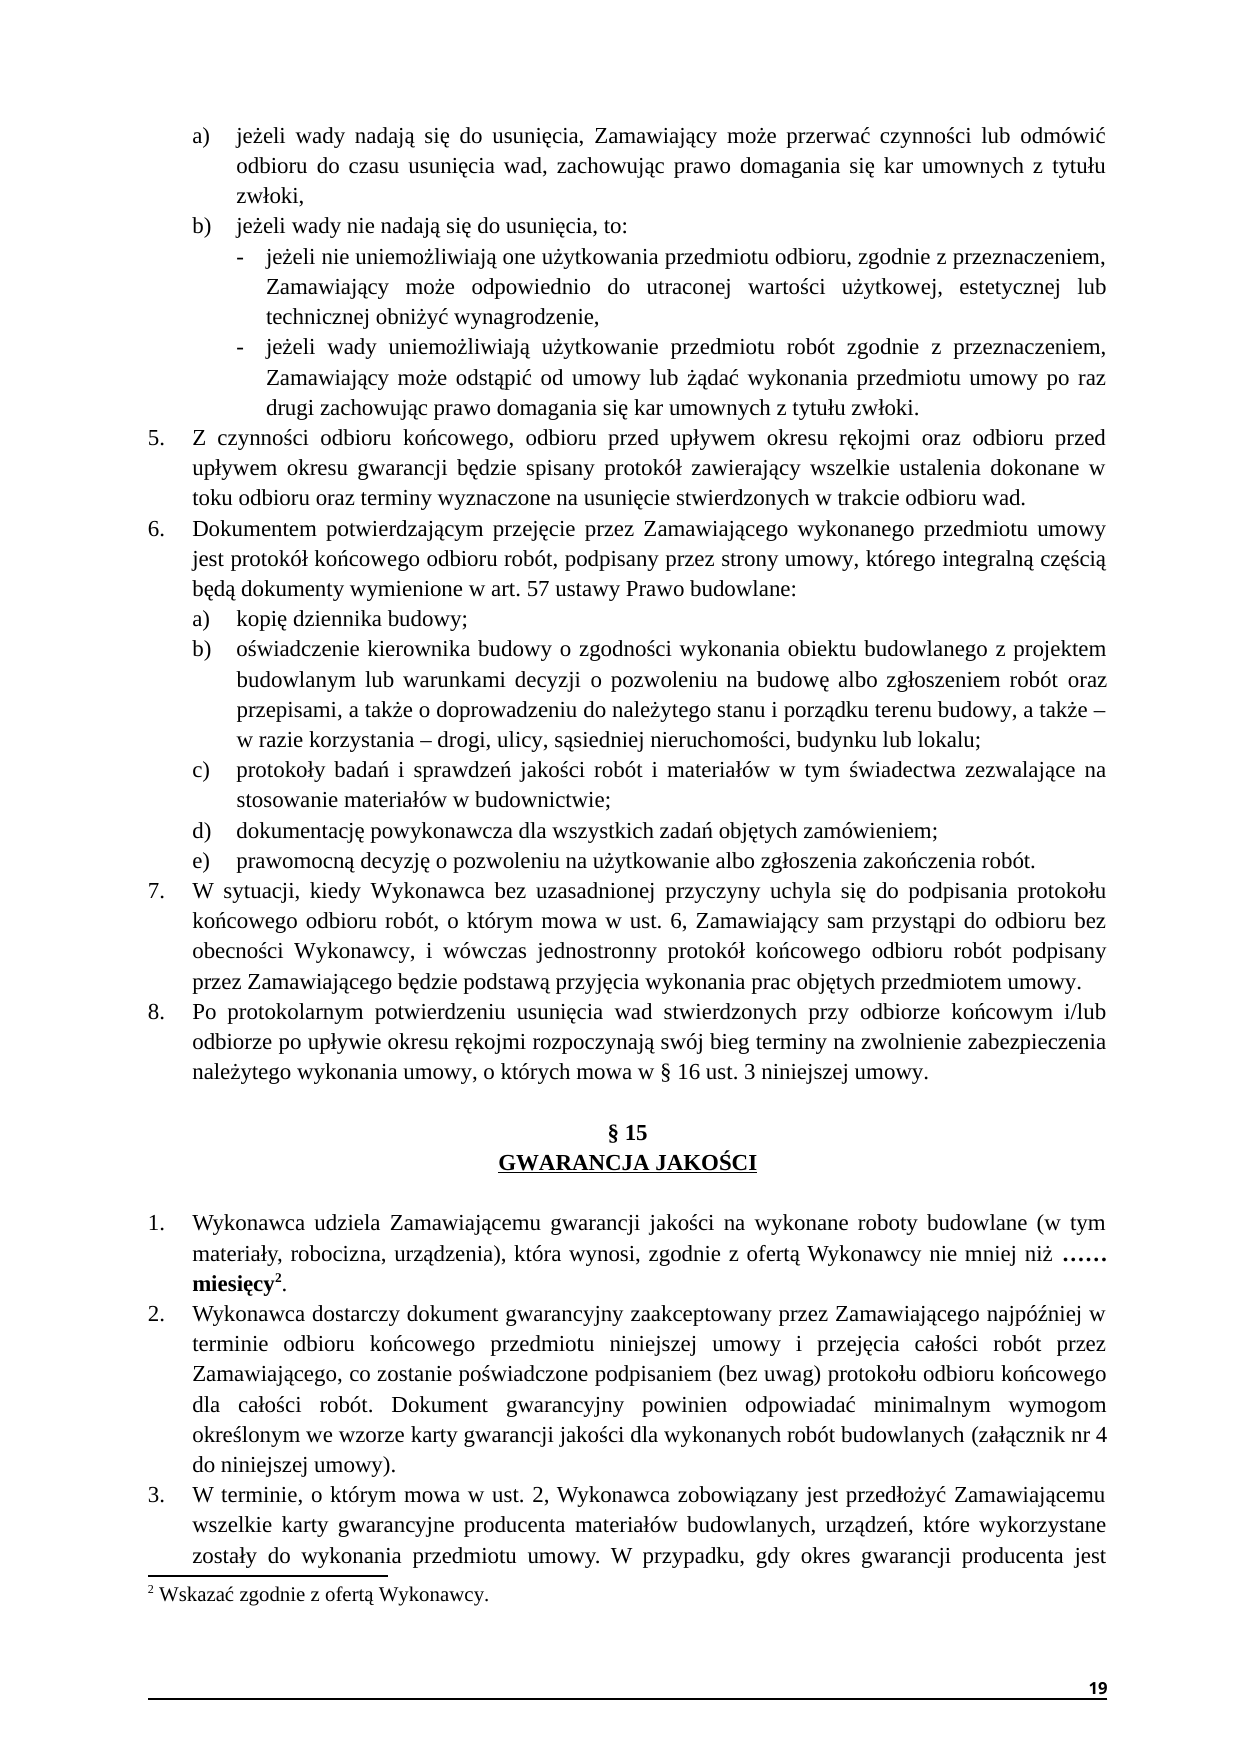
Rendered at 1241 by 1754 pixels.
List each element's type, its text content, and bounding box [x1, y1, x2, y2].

text 2. Wykonawca dostarczy dokument gwarancyjny zaakceptowany przez Zamawiającego najpóźniej w terminie odbioru końcowego przedmiotu niniejszej umowy i przejęcia całości robót przez Zamawiającego, co zostanie poświadczone podpisaniem (bez uwag) protokołu odbioru końcowego dla całości robót. Dokument gwarancyjny powinien odpowiadać minimalnym wymogom określonym we wzorze karty gwarancji jakości dla wykonanych robót budowlanych (załącznik nr 4 do niniejszej umowy). [148, 1300, 1107, 1477]
text 6. Dokumentem potwierdzającym przejęcie przez Zamawiającego wykonanego przedmiotu umowy jest protokół końcowego odbioru robót, podpisany przez strony umowy, którego integralną częścią będą dokumenty wymienione w art. 57 ustawy Prawo budowlane: [148, 515, 1107, 601]
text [148, 1481, 1107, 1568]
text GWARANCJA JAKOŚCI [148, 1149, 1107, 1175]
text 5. Z czynności odbioru końcowego, odbioru przed upływem okresu rękojmi oraz odbioru przed upływem okresu gwarancji będzie spisany protokół zawierający wszelkie ustalenia dokonane w toku odbioru oraz terminy wyznaczone na usunięcie stwierdzonych w trakcie odbioru wad. [148, 424, 1107, 511]
list jeżeli nie uniemożliwiają one użytkowania przedmiotu odbioru, zgodnie z przeznaczeniem, Zamawiający może odpowiednio do utraconej wartości użytkowej, estetycznej lub technicznej obniżyć wynagrodzenie, [236, 243, 1107, 329]
list dokumentację powykonawcza dla wszystkich zadań objętych zamówieniem; [192, 817, 1107, 843]
text 7. W sytuacji, kiedy Wykonawca bez uzasadnionej przyczyny uchyla się do podpisania protokołu końcowego odbioru robót, o którym mowa w ust. 6, Zamawiający sam przystąpi do odbioru bez obecności Wykonawcy, i wówczas jednostronny protokół końcowego odbioru robót podpisany przez Zamawiającego będzie podstawą przyjęcia wykonania prac objętych przedmiotem umowy. [148, 877, 1107, 994]
list jeżeli wady nie nadają się do usunięcia, to: [192, 213, 1107, 239]
list oświadczenie kierownika budowy o zgodności wykonania obiektu budowlanego z projektem budowlanym lub warunkami decyzji o pozwoleniu na budowę albo zgłoszeniem robót oraz przepisami, a także o doprowadzeniu do należytego stanu i porządku terenu budowy, a także – w razie korzystania – drogi, ulicy, sąsiedniej nieruchomości, budynku lub lokalu; [192, 636, 1107, 752]
text § 15 [148, 1119, 1107, 1145]
list prawomocną decyzję o pozwoleniu na użytkowanie albo zgłoszenia zakończenia robót. [192, 847, 1107, 873]
text 1. Wykonawca udziela Zamawiającemu gwarancji jakości na wykonane roboty budowlane (w tym materiały, robocizna, urządzenia), która wynosi, zgodnie z ofertą Wykonawcy nie mniej niż …… miesięcy. [148, 1209, 1107, 1296]
list jeżeli wady nadają się do usunięcia, Zamawiający może przerwać czynności lub odmówić odbioru do czasu usunięcia wad, zachowując prawo domagania się kar umownych z tytułu zwłoki, [192, 122, 1107, 209]
list jeżeli wady uniemożliwiają użytkowanie przedmiotu robót zgodnie z przeznaczeniem, Zamawiający może odstąpić od umowy lub żądać wykonania przedmiotu umowy po raz drugi zachowując prawo domagania się kar umownych z tytułu zwłoki. [236, 333, 1107, 420]
list protokoły badań i sprawdzeń jakości robót i materiałów w tym świadectwa zezwalające na stosowanie materiałów w budownictwie; [192, 756, 1107, 813]
list kopię dziennika budowy; [192, 605, 1107, 632]
text 8. Po protokolarnym potwierdzeniu usunięcia wad stwierdzonych przy odbiorze końcowym i/lub odbiorze po upływie okresu rękojmi rozpoczynają swój bieg terminy na zwolnienie zabezpieczenia należytego wykonania umowy, o których mowa w § 16 ust. 3 niniejszej umowy. [148, 998, 1107, 1085]
